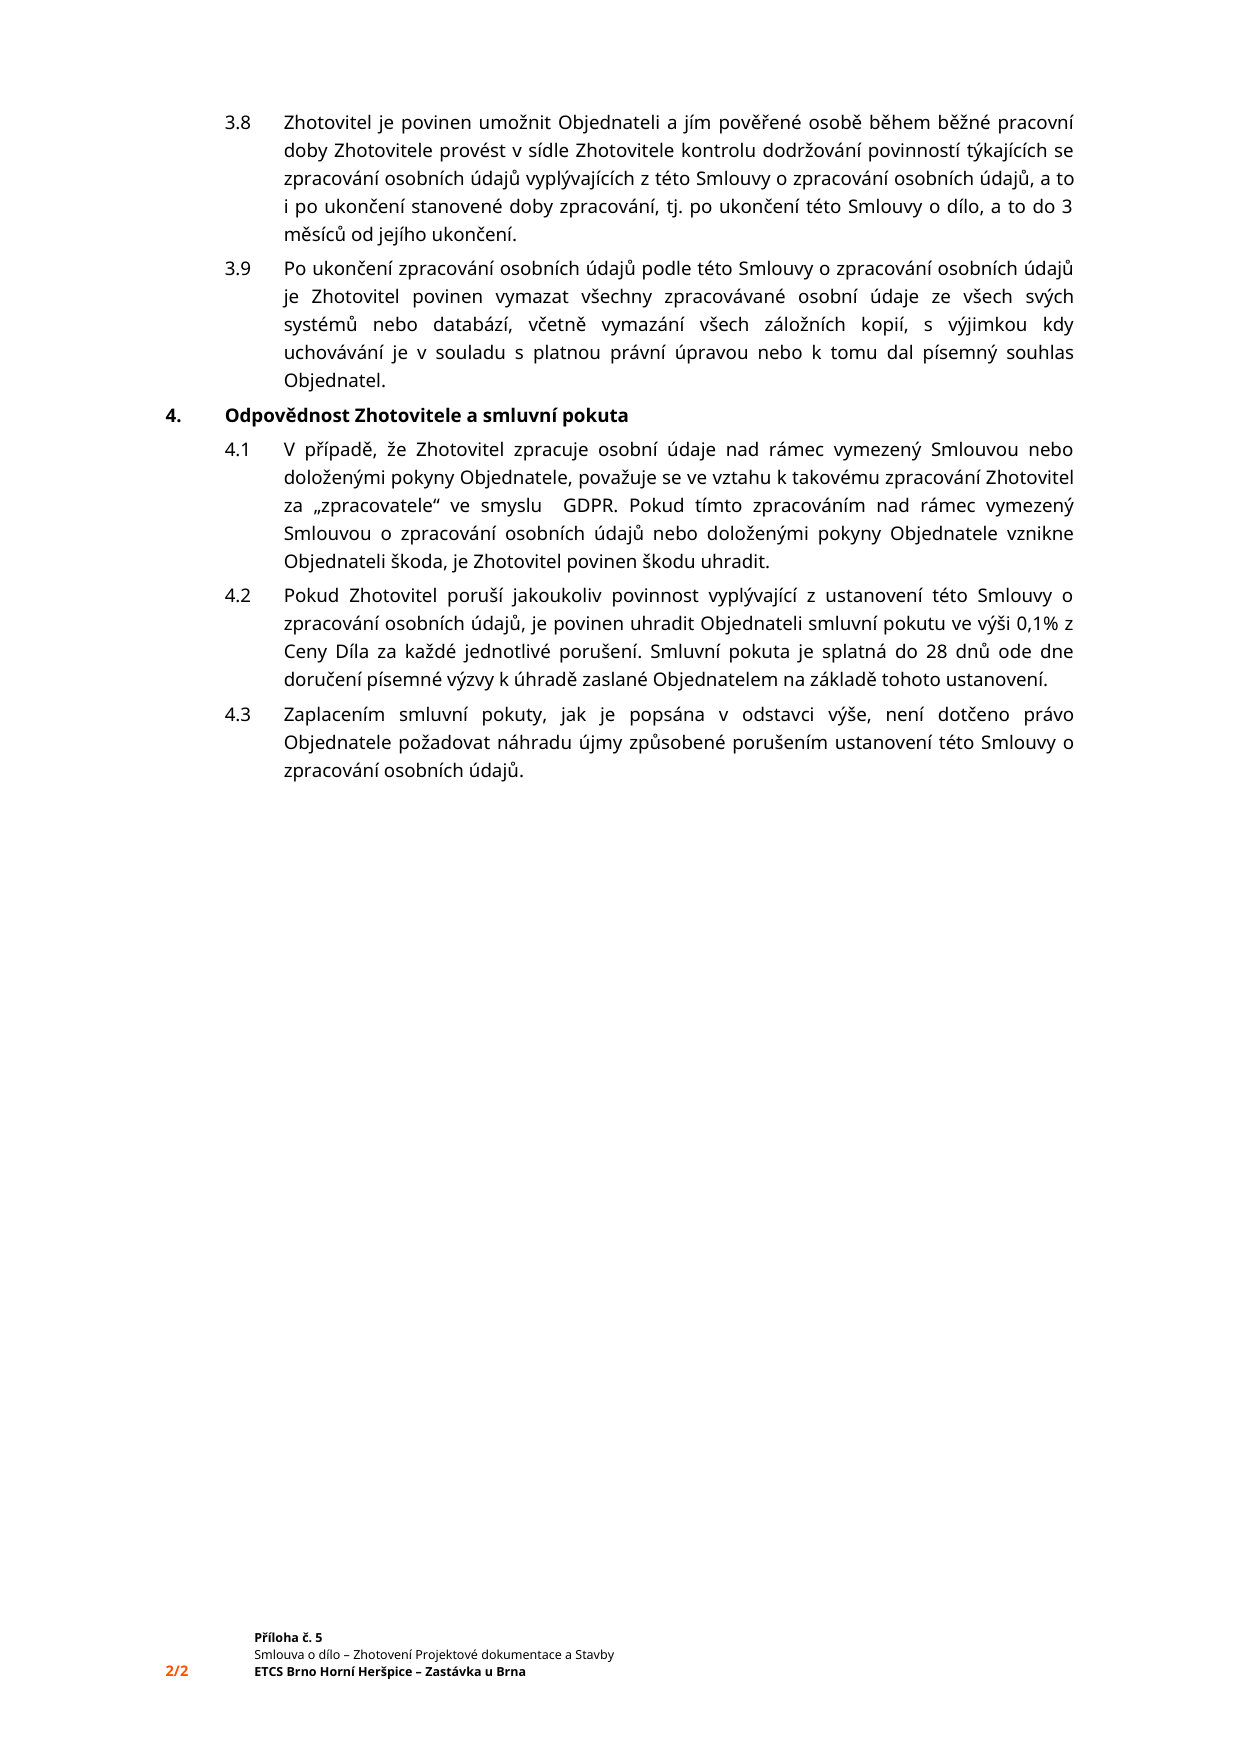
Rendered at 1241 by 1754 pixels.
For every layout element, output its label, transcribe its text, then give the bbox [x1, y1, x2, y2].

list Po ukončení zpracování osobních údajů podle této Smlouvy o zpracování osobních údajů je Zhotovitel povinen vymazat všechny zpracovávané osobní údaje ze všech svých systémů nebo databází, včetně vymazání všech záložních kopií, s výjimkou kdy uchovávání je v souladu s platnou právní úpravou nebo k tomu dal písemný souhlas Objednatel. [224, 256, 1075, 393]
list Pokud Zhotovitel poruší jakoukoliv povinnost vyplývající z ustanovení této Smlouvy o zpracování osobních údajů, je povinen uhradit Objednateli smluvní pokutu ve výši 0,1% z Ceny Díla za každé jednotlivé porušení. Smluvní pokuta je splatná do 28 dnů ode dne doručení písemné výzvy k úhradě zaslané Objednatelem na základě tohoto ustanovení. [224, 583, 1075, 692]
list V případě, že Zhotovitel zpracuje osobní údaje nad rámec vymezený Smlouvou nebo doloženými pokyny Objednatele, považuje se ve vztahu k takovému zpracování Zhotovitel za „zpracovatele“ ve smyslu GDPR. Pokud tímto zpracováním nad rámec vymezený Smlouvou o zpracování osobních údajů nebo doloženými pokyny Objednatele vznikne Objednateli škoda, je Zhotovitel povinen škodu uhradit. [224, 436, 1075, 574]
list Odpovědnost Zhotovitele a smluvní pokuta [165, 402, 1075, 427]
list Zhotovitel je povinen umožnit Objednateli a jím pověřené osobě během běžné pracovní doby Zhotovitele provést v sídle Zhotovitele kontrolu dodržování povinností týkajících se zpracování osobních údajů vyplývajících z této Smlouvy o zpracování osobních údajů, a to i po ukončení stanovené doby zpracování, tj. po ukončení této Smlouvy o dílo, a to do 3 měsíců od jejího ukončení. [224, 109, 1075, 247]
list Zaplacením smluvní pokuty, jak je popsána v odstavci výše, není dotčeno právo Objednatele požadovat náhradu újmy způsobené porušením ustanovení této Smlouvy o zpracování osobních údajů. [224, 701, 1075, 782]
